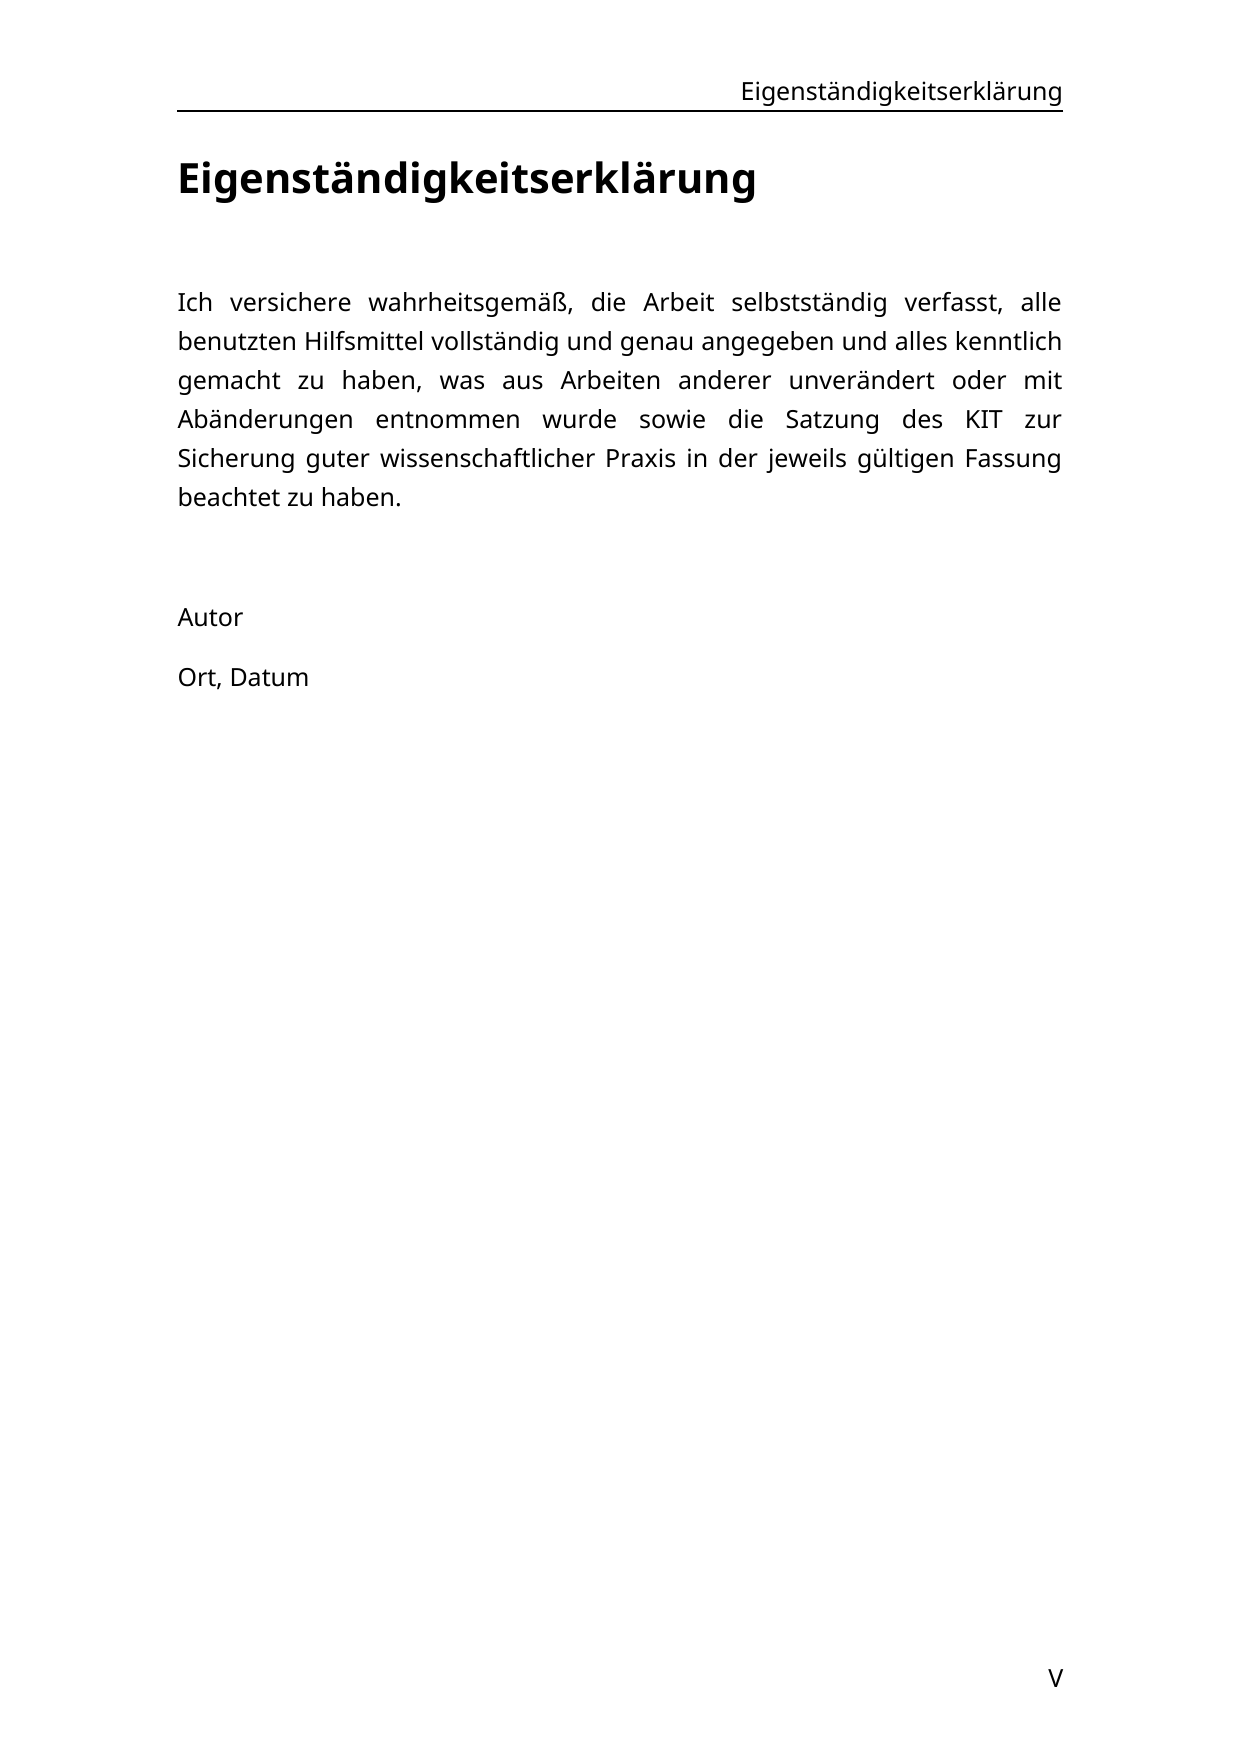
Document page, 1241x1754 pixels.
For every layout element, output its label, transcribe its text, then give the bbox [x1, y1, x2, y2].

text Autor [177, 600, 1063, 634]
text Ort, Datum [177, 660, 1063, 694]
text Eigenständigkeitserklärung [177, 149, 1063, 206]
text Ich versichere wahrheitsgemäß, die Arbeit selbstständig verfasst, alle benutzten Hilfsmittel vollständig und genau angegeben und alles kenntlich gemacht zu haben, was aus Arbeiten anderer unverändert oder mit Abänderungen entnommen wurde sowie die Satzung des KIT zur Sicherung guter wissenschaftlicher Praxis in der jeweils gültigen Fassung beachtet zu haben. [177, 284, 1063, 514]
